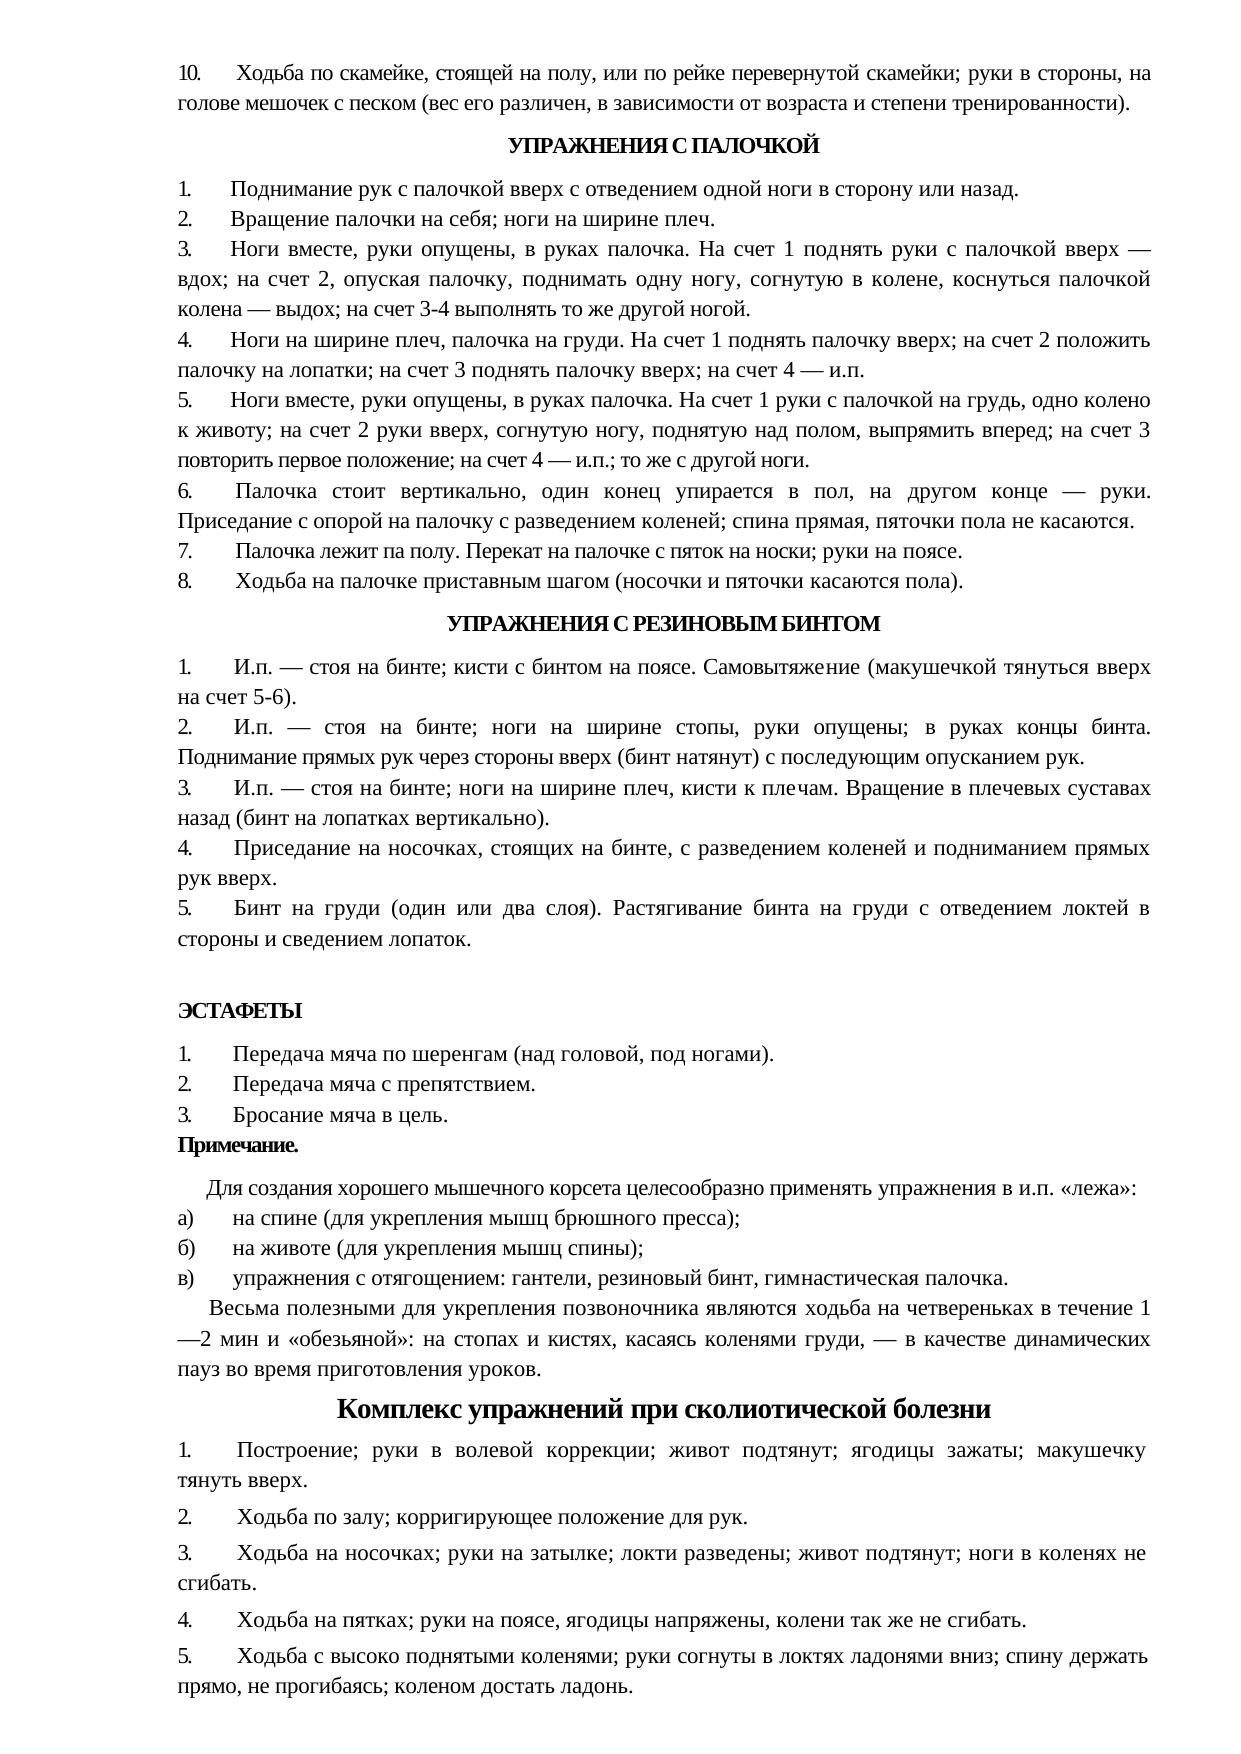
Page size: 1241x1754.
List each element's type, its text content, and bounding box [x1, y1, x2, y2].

text в) упражнения с отягощением: гантели, резиновый бинт, гимнастическая палочка. [177, 1264, 1152, 1291]
text Весьма полезными для укрепления позвоночника являются ходьба на четвереньках в течение 1—2 мин и «обезьяной»: на стопах и кистях, касаясь коленями груди, — в качестве динамических пауз во время приготовления уроков. [177, 1294, 1152, 1381]
list Передача мяча с препятствием. [177, 1071, 1152, 1097]
list Построение; руки в волевой коррекции; живот подтянут; ягодицы зажаты; макушечку тянуть вверх. [177, 1436, 1148, 1493]
text б) на животе (для укрепления мышц спины); [177, 1234, 1152, 1260]
list Поднимание рук с палочкой вверх с отведением одной ноги в сторону или назад. [177, 175, 1152, 201]
list Передача мяча по шеренгам (над головой, под ногами). [177, 1040, 1152, 1067]
list Ходьба по скамейке, стоящей на полу, или по рейке перевернутой скамейки; руки в стороны, на голове мешочек с песком (вес его различен, в зависимости от возраста и степени тренированности). [177, 59, 1152, 116]
list Палочка стоит вертикально, один конец упирается в пол, на другом конце — руки. Приседание с опорой на палочку с разведением коленей; спина прямая, пяточки пола не касаются. [177, 477, 1152, 533]
list Ноги вместе, руки опущены, в руках палочка. На счет 1 поднять руки с палочкой вверх — вдох; на счет 2, опуская палочку, поднимать одну ногу, согнутую в колене, коснуться палочкой колена — выдох; на счет 3-4 выполнять то же другой ногой. [177, 235, 1152, 322]
text Для создания хорошего мышечного корсета целесообразно применять упражнения в и.п. «лежа»: [177, 1174, 1152, 1200]
list Ходьба по залу; корригирующее положение для рук. [177, 1503, 1152, 1529]
text Примечание. [177, 1131, 1152, 1157]
list И.п. — стоя на бинте; ноги на ширине плеч, кисти к плечам. Вращение в плечевых суставах назад (бинт на лопатках вертикально). [177, 774, 1152, 830]
text ЭСТАФЕТЫ [177, 998, 1152, 1024]
list Приседание на носочках, стоящих на бинте, с разведением коленей и подниманием прямых рук вверх. [177, 834, 1152, 891]
list И.п. — стоя на бинте; кисти с бинтом на поясе. Самовытяжение (макушечкой тянуться вверх на счет 5-6). [177, 653, 1152, 709]
text УПРАЖНЕНИЯ С РЕЗИНОВЫМ БИНТОМ [177, 610, 1152, 636]
text Комплекс упражнений при сколиотической болезни [177, 1391, 1152, 1425]
list И.п. — стоя на бинте; ноги на ширине стопы, руки опущены; в руках концы бинта. Поднимание прямых рук через стороны вверх (бинт натянут) с последующим опусканием рук. [177, 713, 1152, 770]
list Ходьба с высоко поднятыми коленями; руки согнуты в локтях ладонями вниз; спину держать прямо, не прогибаясь; коленом достать ладонь. [177, 1642, 1149, 1699]
list Бросание мяча в цель. [177, 1101, 1152, 1127]
list Ходьба на носочках; руки на затылке; локти разведены; живот подтянут; ноги в коленях не сгибать. [177, 1539, 1148, 1596]
list Ходьба на пятках; руки на поясе, ягодицы напряжены, колени так же не сгибать. [177, 1606, 1148, 1632]
list Бинт на груди (один или два слоя). Растягивание бинта на груди с отведением локтей в стороны и сведением лопаток. [177, 894, 1152, 951]
list Ноги вместе, руки опущены, в руках палочка. На счет 1 руки с палочкой на грудь, одно колено к животу; на счет 2 руки вверх, согнутую ногу, поднятую над полом, выпрямить вперед; на счет 3 повторить первое положение; на счет 4 — и.п.; то же с другой ноги. [177, 386, 1152, 473]
list Палочка лежит па полу. Перекат на палочке с пяток на носки; руки на поясе. [177, 537, 1152, 563]
text а) на спине (для укрепления мышц брюшного пресса); [177, 1204, 1152, 1230]
list Вращение палочки на себя; ноги на ширине плеч. [177, 205, 1152, 231]
list Ноги на ширине плеч, палочка на груди. На счет 1 поднять палочку вверх; на счет 2 положить палочку на лопатки; на счет 3 поднять палочку вверх; на счет 4 — и.п. [177, 326, 1152, 382]
text УПРАЖНЕНИЯ С ПАЛОЧКОЙ [177, 132, 1152, 158]
list Ходьба на палочке приставным шагом (носочки и пяточки касаются пола). [177, 567, 1152, 594]
